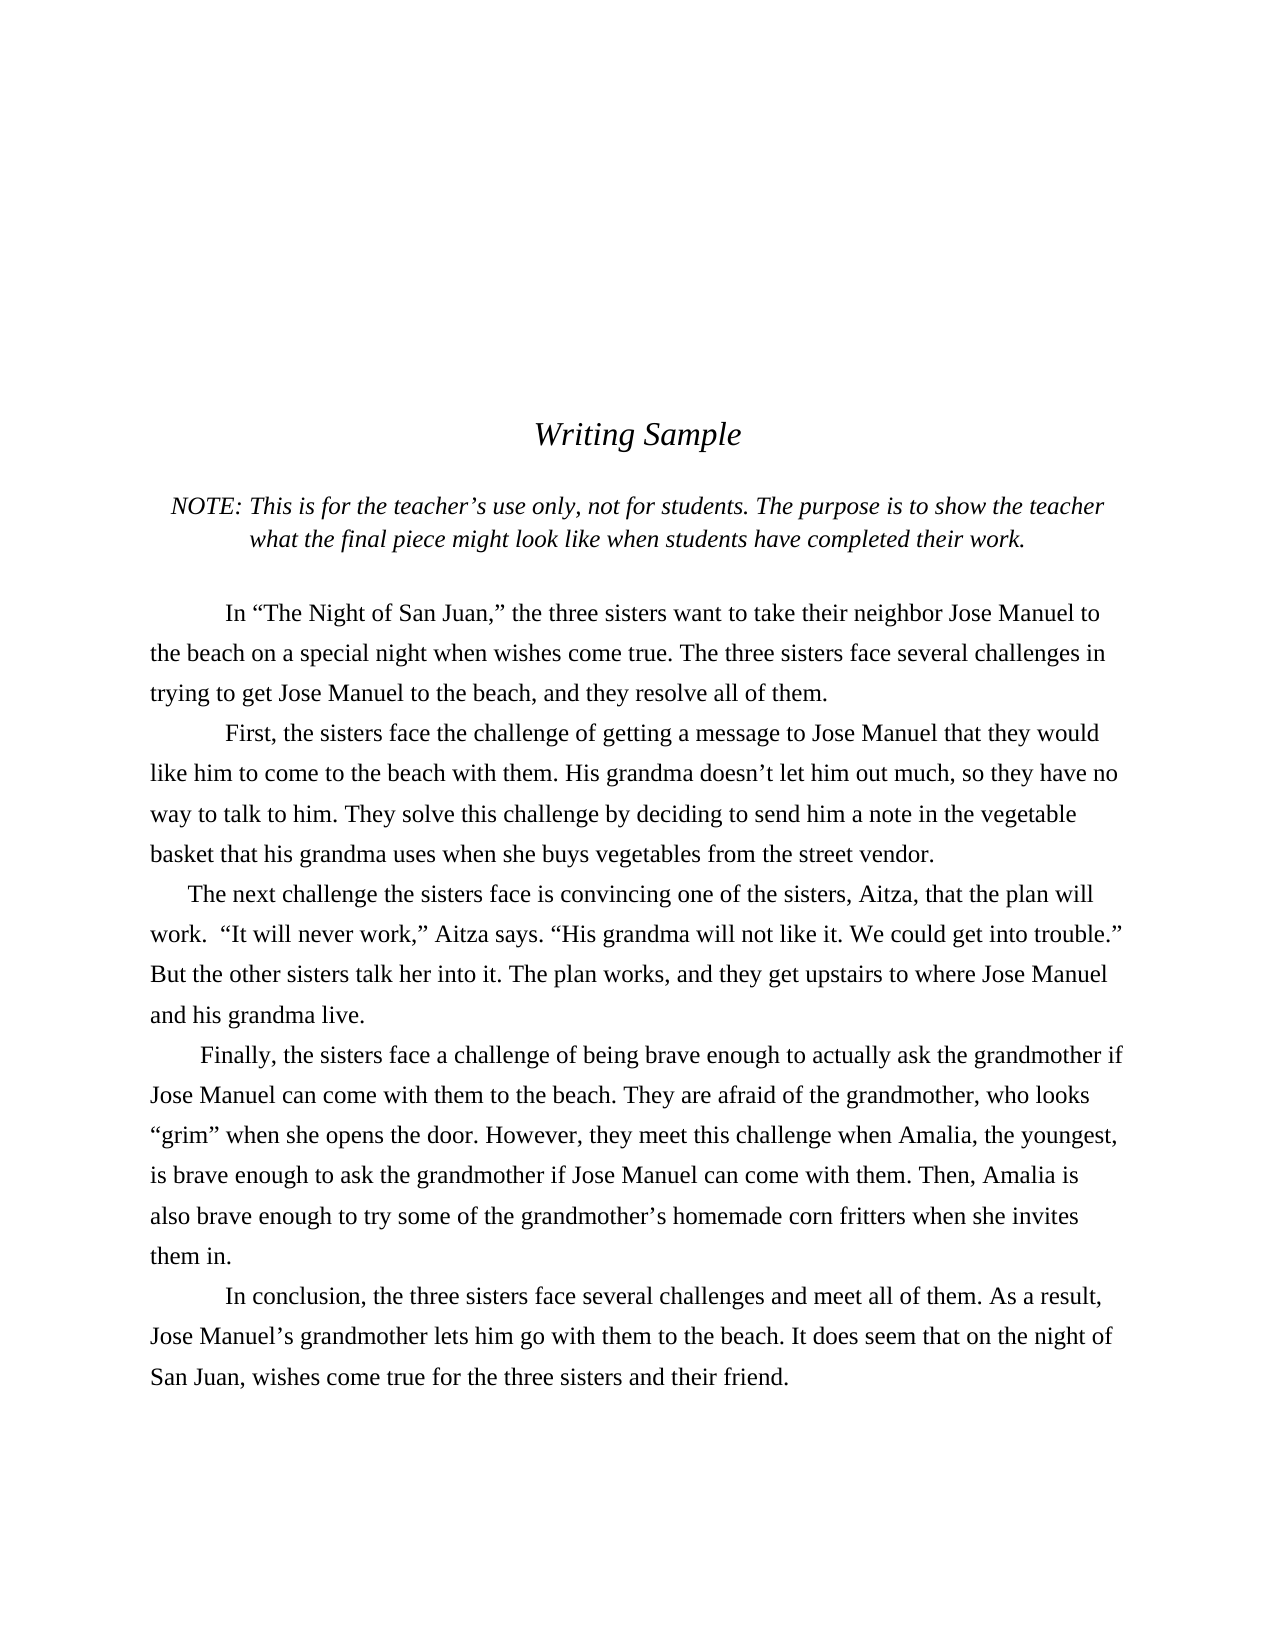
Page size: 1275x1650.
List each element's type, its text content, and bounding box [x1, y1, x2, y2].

text In conclusion, the three sisters face several challenges and meet all of them. As a result, Jose Manuel’s grandmother lets him go with them to the beach. It does seem that on the night of San Juan, wishes come true for the three sisters and their friend. [150, 1281, 1125, 1390]
text The next challenge the sisters face is convincing one of the sisters, Aitza, that the plan will work. “It will never work,” Aitza says. “His grandma will not like it. We could get into trouble.” But the other sisters talk her into it. The plan works, and they get upstairs to where Jose Manuel and his grandma live. [150, 879, 1125, 1028]
text First, the sisters face the challenge of getting a message to Jose Manuel that they would like him to come to the beach with them. His grandma doesn’t let him out much, so they have no way to talk to him. They solve this challenge by deciding to send him a note in the vegetable basket that his grandma uses when she buys vegetables from the street vendor. [150, 718, 1125, 868]
text In “The Night of San Juan,” the three sisters want to take their neighbor Jose Manuel to the beach on a special night when wishes come true. The three sisters face several challenges in trying to get Jose Manuel to the beach, and they resolve all of them. [150, 598, 1125, 707]
text Finally, the sisters face a challenge of being brave enough to actually ask the grandmother if Jose Manuel can come with them to the beach. They are afraid of the grandmother, who looks “grim” when she opens the door. However, they meet this challenge when Amalia, the youngest, is brave enough to ask the grandmother if Jose Manuel can come with them. Then, Amalia is also brave enough to try some of the grandmother’s homemade corn fritters when she invites them in. [150, 1040, 1125, 1270]
text Writing Sample [150, 414, 1125, 453]
text NOTE: This is for the teacher’s use only, not for students. The purpose is to show the teacher what the final piece might look like when students have completed their work. [150, 491, 1125, 553]
